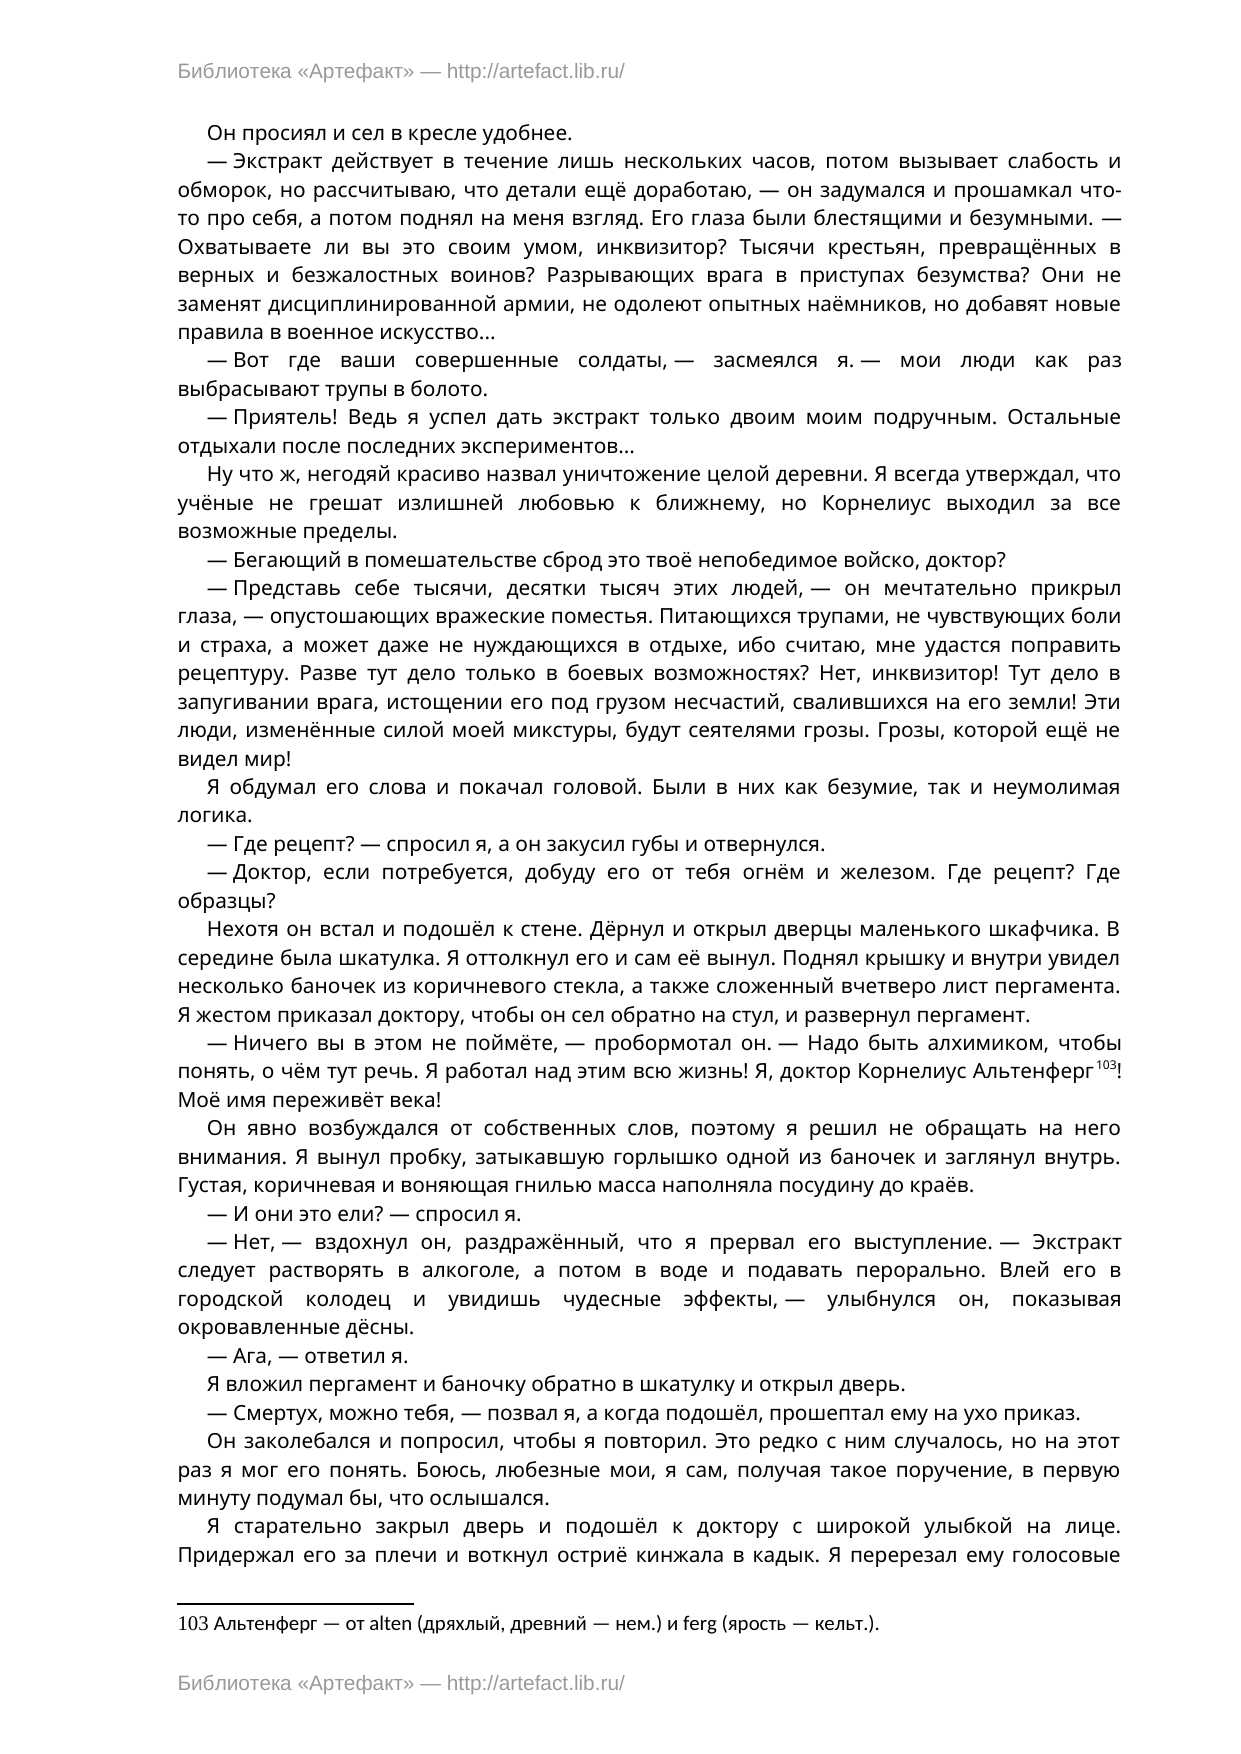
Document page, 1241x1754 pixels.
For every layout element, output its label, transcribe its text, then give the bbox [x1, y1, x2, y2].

text Он явно возбуждался от собственных слов, поэтому я решил не обращать на него внимания. Я вынул пробку, затыкавшую горлышко одной из баночек и заглянул внутрь. Густая, коричневая и воняющая гнилью масса наполняла посудину до краёв. [177, 1113, 1122, 1199]
text — Нет, — вздохнул он, раздражённый, что я прервал его выступление. — Экстракт следует растворять в алкоголе, а потом в воде и подавать перорально. Влей его в городской колодец и увидишь чудесные эффекты, — улыбнулся он, показывая окровавленные дёсны. [177, 1227, 1122, 1341]
text — Доктор, если потребуется, добуду его от тебя огнём и железом. Где рецепт? Где образцы? [177, 857, 1122, 914]
text — Бегающий в помешательстве сброд это твоё непобедимое войско, доктор? [177, 545, 1122, 573]
text — Смертух, можно тебя, — позвал я, а когда подошёл, прошептал ему на ухо приказ. [177, 1398, 1122, 1426]
text Ну что ж, негодяй красиво назвал уничтожение целой деревни. Я всегда утверждал, что учёные не грешат излишней любовью к ближнему, но Корнелиус выходил за все возможные пределы. [177, 459, 1122, 545]
text — Приятель! Ведь я успел дать экстракт только двоим моим подручным. Остальные отдыхали после последних экспериментов... [177, 402, 1122, 459]
text — Экстракт действует в течение лишь нескольких часов, потом вызывает слабость и обморок, но рассчитываю, что детали ещё доработаю, — он задумался и прошамкал что-то про себя, а потом поднял на меня взгляд. Его глаза были блестящими и безумными. — Охватываете ли вы это своим умом, инквизитор? Тысячи крестьян, превращённых в верных и безжалостных воинов? Разрывающих врага в приступах безумства? Они не заменят дисциплинированной армии, не одолеют опытных наёмников, но добавят новые правила в военное искусство... [177, 147, 1122, 346]
text — Где рецепт? — спросил я, а он закусил губы и отвернулся. [177, 829, 1122, 857]
text Он просиял и сел в кресле удобнее. [177, 118, 1122, 147]
text — И они это ели? — спросил я. [177, 1199, 1122, 1227]
text Нехотя он встал и подошёл к стене. Дёрнул и открыл дверцы маленького шкафчика. В середине была шкатулка. Я оттолкнул его и сам её вынул. Поднял крышку и внутри увидел несколько баночек из коричневого стекла, а также сложенный вчетверо лист пергамента. Я жестом приказал доктору, чтобы он сел обратно на стул, и развернул пергамент. [177, 914, 1122, 1028]
text Он заколебался и попросил, чтобы я повторил. Это редко с ним случалось, но на этот раз я мог его понять. Боюсь, любезные мои, я сам, получая такое поручение, в первую минуту подумал бы, что ослышался. [177, 1426, 1122, 1512]
text Я вложил пергамент и баночку обратно в шкатулку и открыл дверь. [177, 1369, 1122, 1398]
text — Ничего вы в этом не поймёте, — пробормотал он. — Надо быть алхимиком, чтобы понять, о чём тут речь. Я работал над этим всю жизнь! Я, доктор Корнелиус Альтенферг! Моё имя переживёт века! [177, 1028, 1122, 1113]
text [177, 1512, 1122, 1568]
text — Представь себе тысячи, десятки тысяч этих людей, — он мечтательно прикрыл глаза, — опустошающих вражеские поместья. Питающихся трупами, не чувствующих боли и страха, а может даже не нуждающихся в отдыхе, ибо считаю, мне удастся поправить рецептуру. Разве тут дело только в боевых возможностях? Нет, инквизитор! Тут дело в запугивании врага, истощении его под грузом несчастий, свалившихся на его земли! Эти люди, изменённые силой моей микстуры, будут сеятелями грозы. Грозы, которой ещё не видел мир! [177, 573, 1122, 772]
text Я обдумал его слова и покачал головой. Были в них как безумие, так и неумолимая логика. [177, 772, 1122, 829]
text — Ага, — ответил я. [177, 1341, 1122, 1369]
text — Вот где ваши совершенные солдаты, — засмеялся я. — мои люди как раз выбрасывают трупы в болото. [177, 346, 1122, 402]
